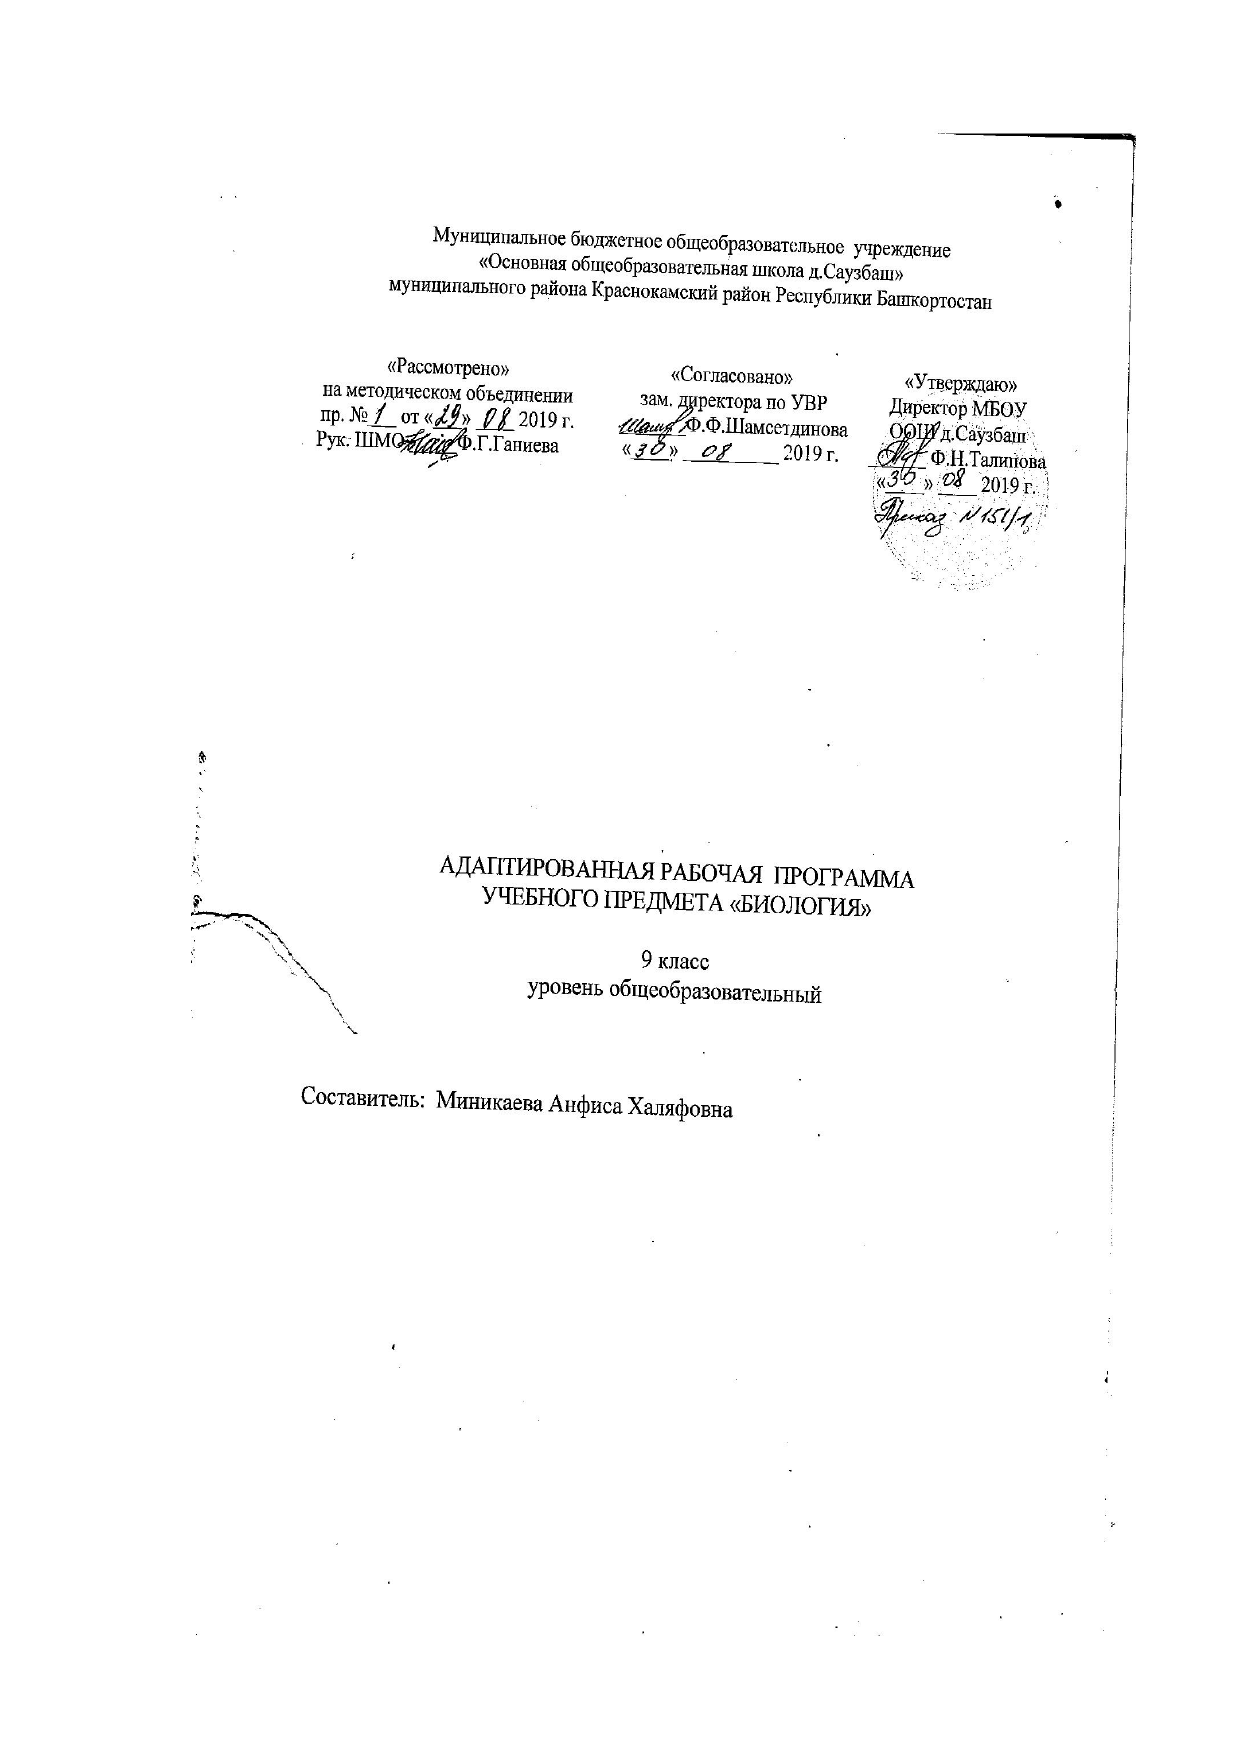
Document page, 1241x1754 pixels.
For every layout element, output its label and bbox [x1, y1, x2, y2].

picture [177, 118, 1152, 1636]
